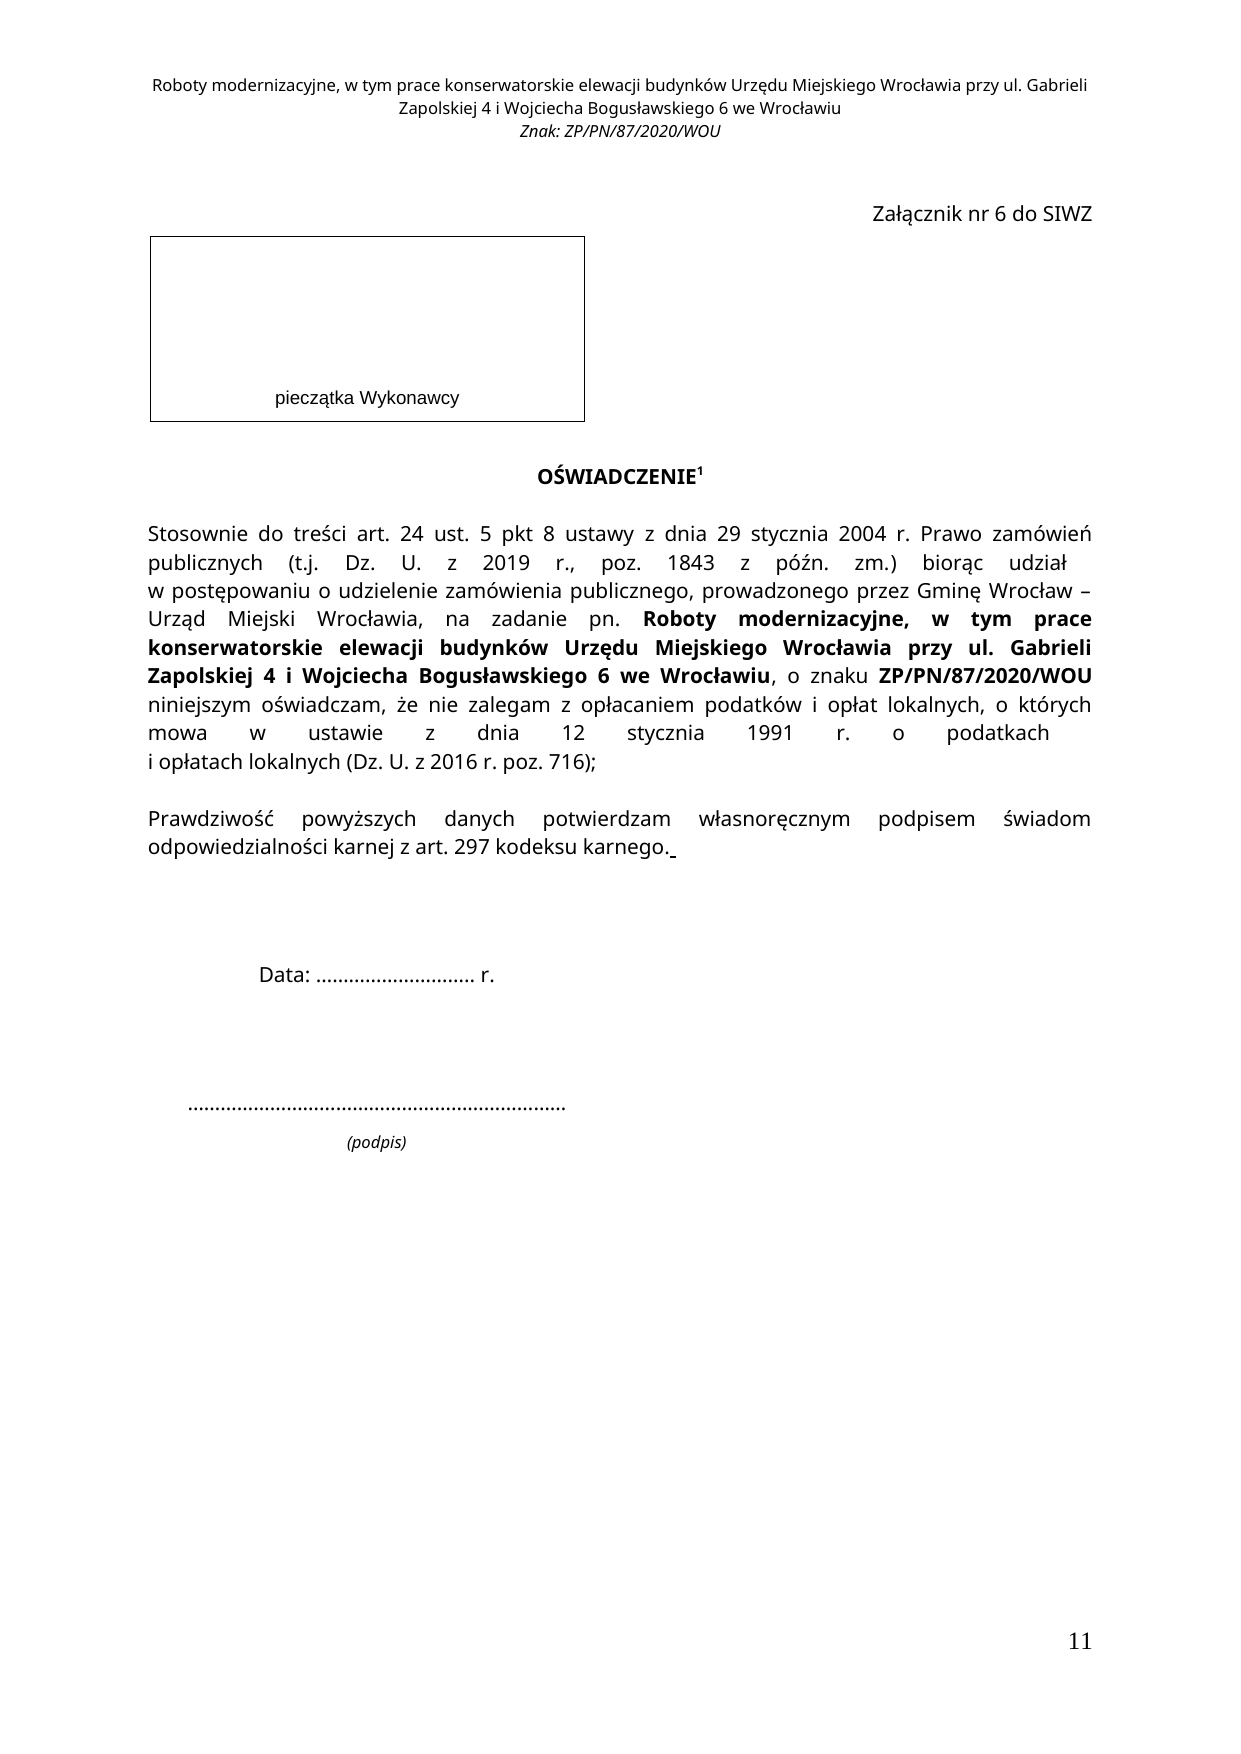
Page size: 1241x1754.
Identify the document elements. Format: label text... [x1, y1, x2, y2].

text Prawdziwość powyższych danych potwierdzam własnoręcznym podpisem świadom odpowiedzialności karnej z art. 297 kodeksu karnego. [148, 804, 1092, 861]
text OŚWIADCZENIE1 [148, 462, 1092, 491]
text Załącznik nr 6 do SIWZ [148, 199, 1092, 228]
text Data: ……………………….. r. [148, 960, 606, 989]
text Stosownie do treści art. 24 ust. 5 pkt 8 ustawy z dnia 29 stycznia 2004 r. Prawo zamówień publicznych (t.j. Dz. U. z 2019 r., poz. 1843 z późn. zm.) biorąc udział w postępowaniu o udzielenie zamówienia publicznego, prowadzonego przez Gminę Wrocław – Urząd Miejski Wrocławia, na zadanie pn. Roboty modernizacyjne, w tym prace konserwatorskie elewacji budynków Urzędu Miejskiego Wrocławia przy ul. Gabrieli Zapolskiej 4 i Wojciecha Bogusławskiego 6 we Wrocławiu, o znaku ZP/PN/87/2020/WOU niniejszym oświadczam, że nie zalegam z opłacaniem podatków i opłat lokalnych, o których mowa w ustawie z dnia 12 stycznia 1991 r. o podatkach i opłatach lokalnych (Dz. U. z 2016 r. poz. 716); [148, 519, 1092, 775]
text (podpis) [148, 1131, 606, 1153]
text …………………………………………………………… [148, 1088, 606, 1117]
